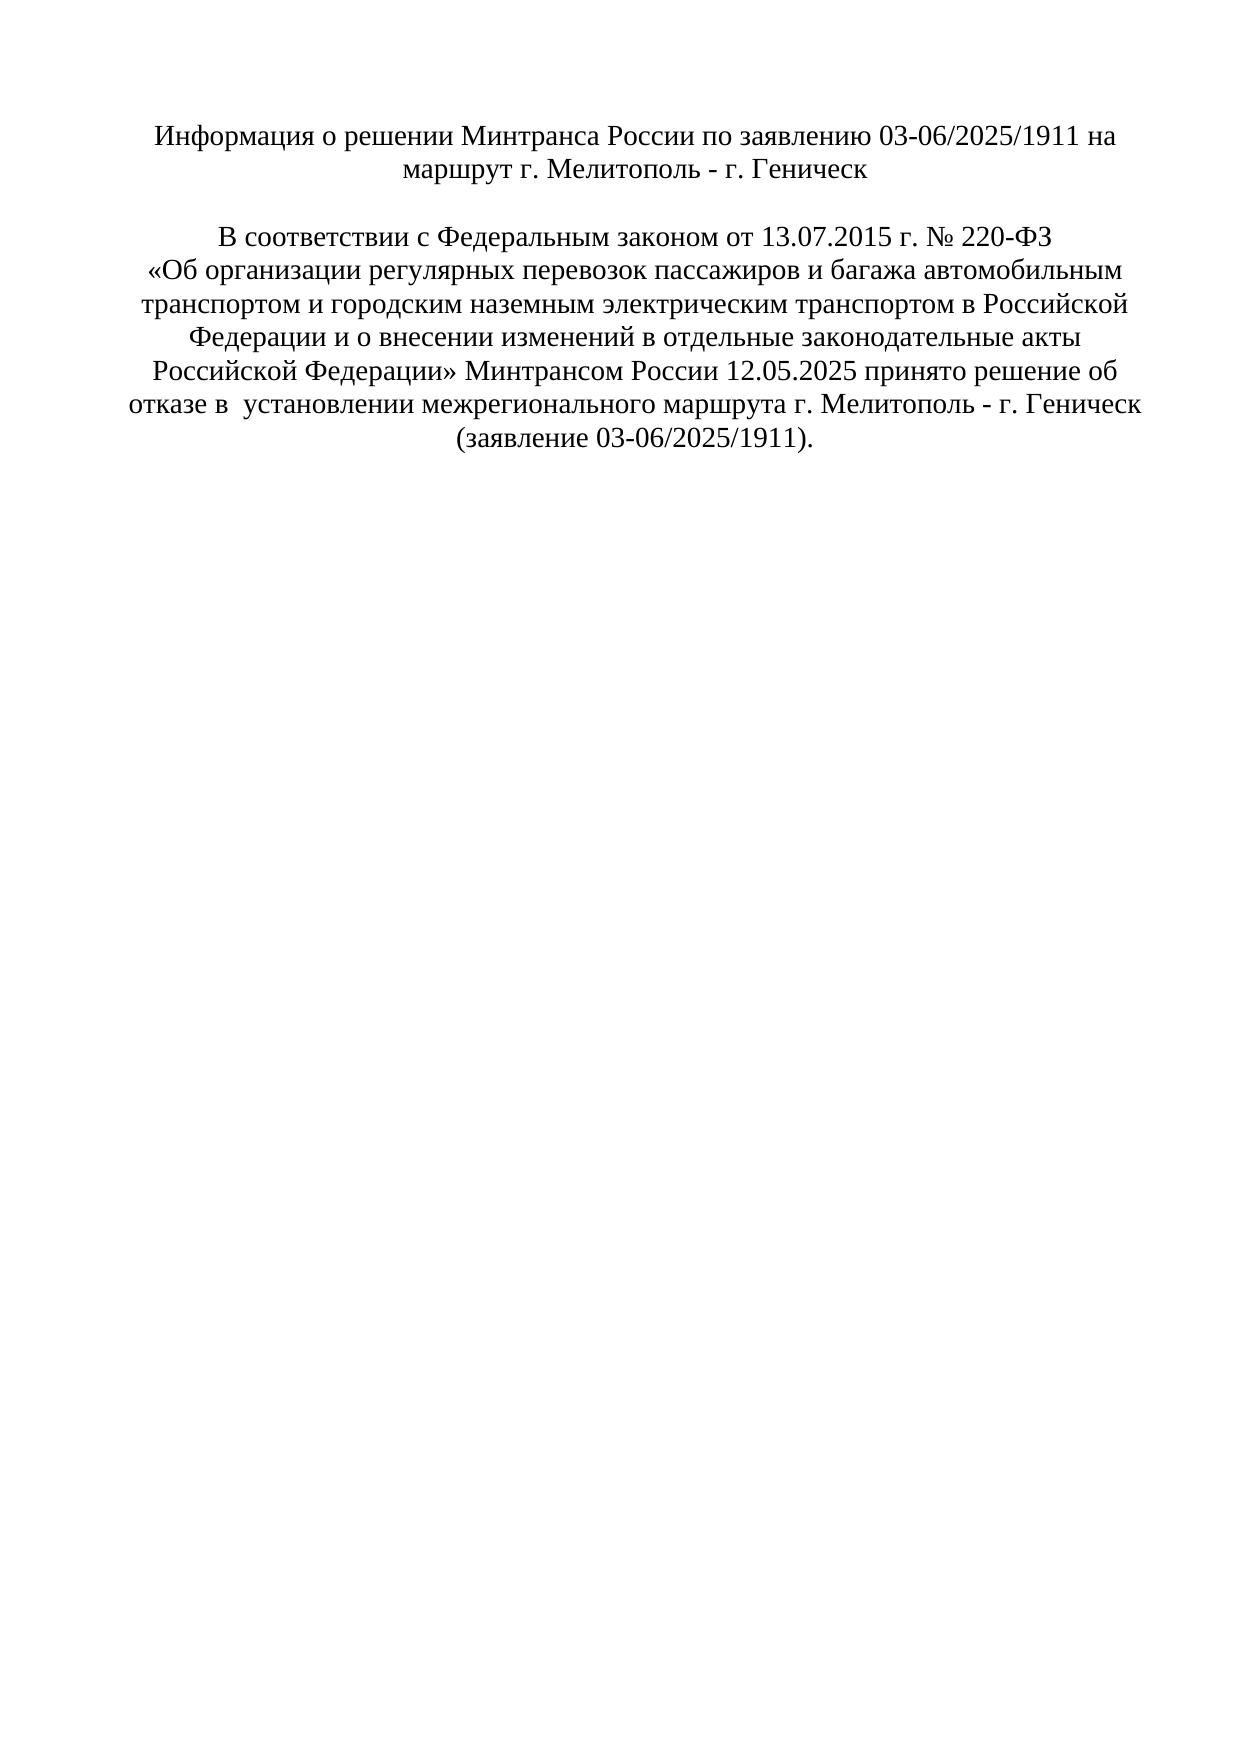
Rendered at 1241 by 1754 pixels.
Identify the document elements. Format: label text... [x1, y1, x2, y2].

text В соответствии с Федеральным законом от 13.07.2015 г. № 220-ФЗ «Об организации регулярных перевозок пассажиров и багажа автомобильным транспортом и городским наземным электрическим транспортом в Российской Федерации и о внесении изменений в отдельные законодательные акты Российской Федерации» Минтрансом России 12.05.2025 принято решение об отказе в установлении межрегионального маршрута г. Мелитополь - г. Геническ (заявление 03-06/2025/1911). [118, 219, 1152, 453]
text Информация о решении Минтранса России по заявлению 03-06/2025/1911 на маршрут г. Мелитополь - г. Геническ [118, 118, 1152, 185]
